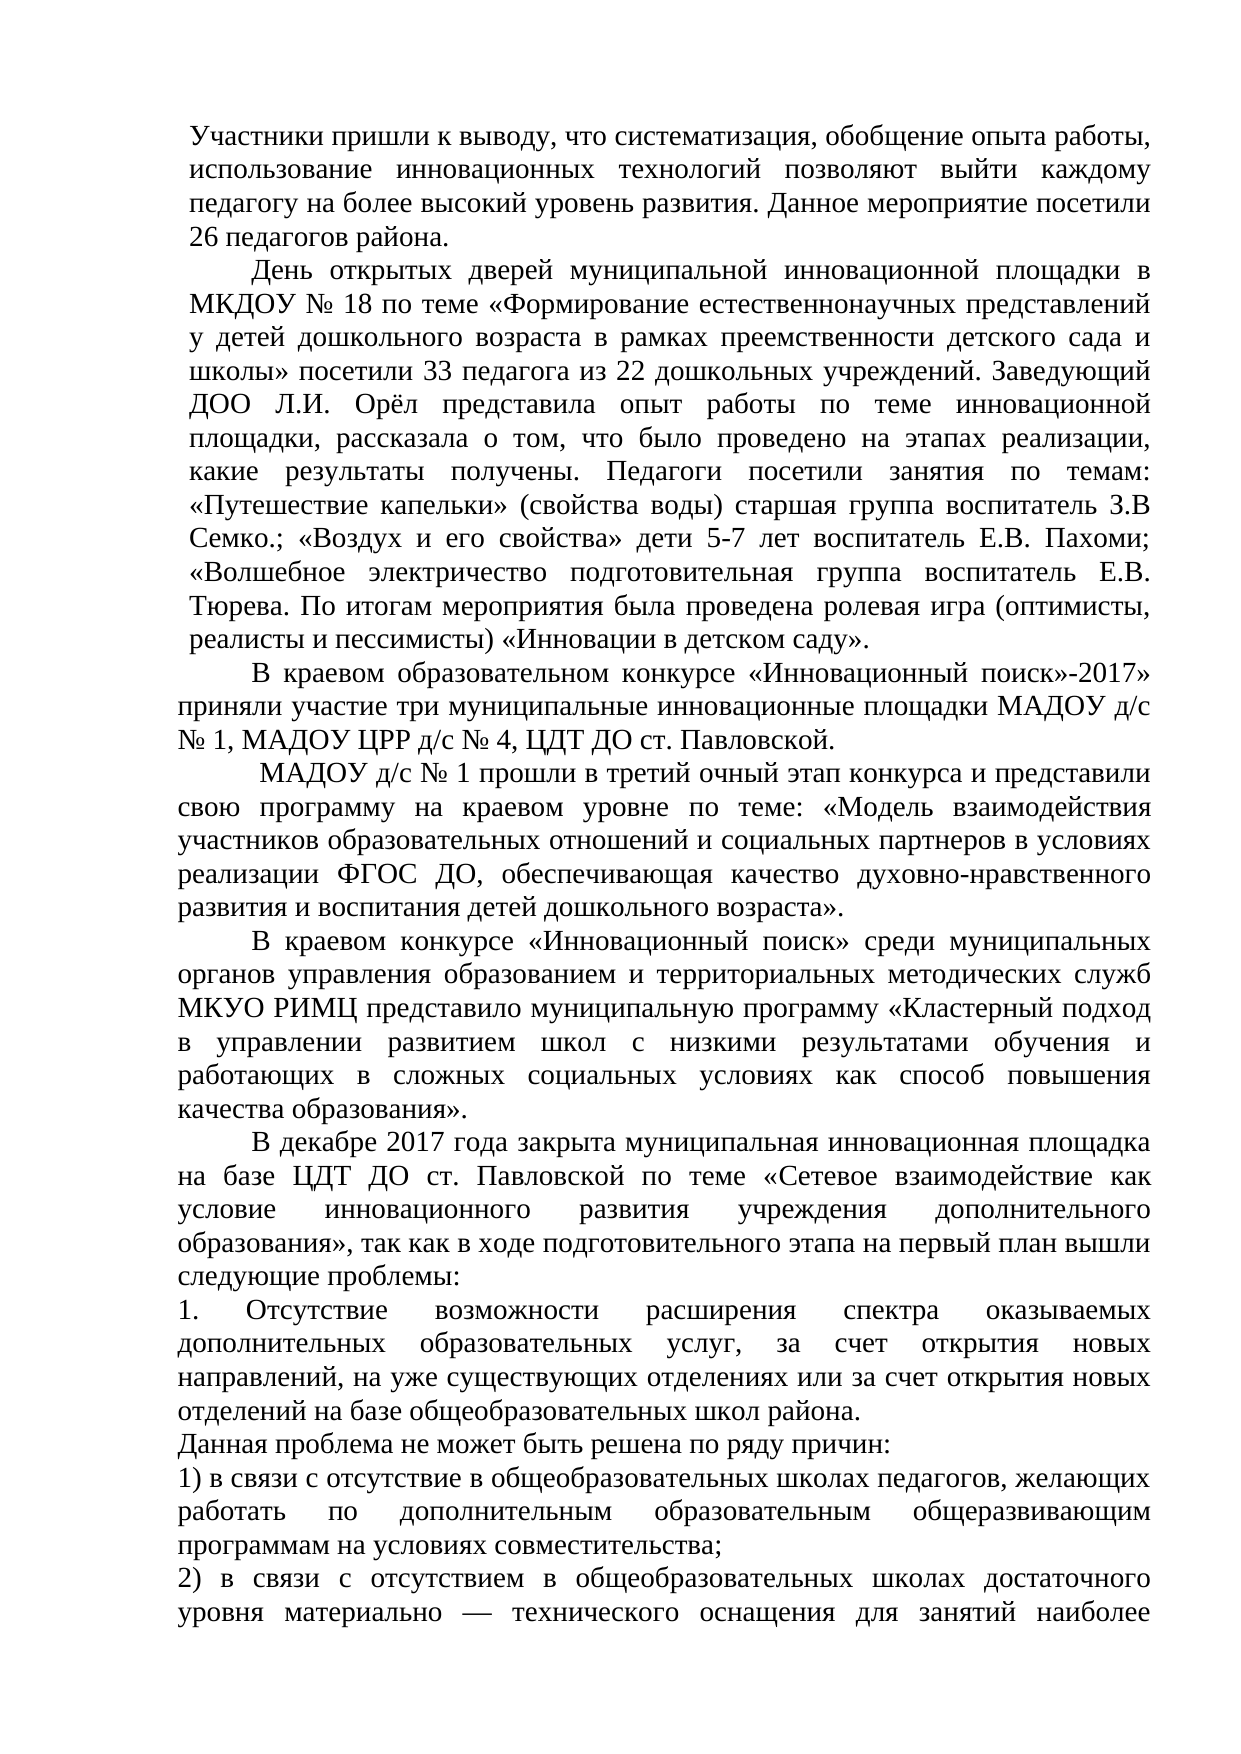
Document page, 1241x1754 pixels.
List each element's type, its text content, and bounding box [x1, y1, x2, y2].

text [177, 1560, 1152, 1627]
text В краевом образовательном конкурсе «Инновационный поиск»-2017» приняли участие три муниципальные инновационные площадки МАДОУ д/с № 1, МАДОУ ЦРР д/с № 4, ЦДТ ДО ст. Павловской. [177, 655, 1152, 755]
text 1) в связи с отсутствие в общеобразовательных школах педагогов, желающих работать по дополнительным образовательным общеразвивающим программам на условиях совместительства; [177, 1460, 1152, 1560]
text МАДОУ д/с № 1 прошли в третий очный этап конкурса и представили свою программу на краевом уровне по теме: «Модель взаимодействия участников образовательных отношений и социальных партнеров в условиях реализации ФГОС ДО, обеспечивающая качество духовно-нравственного развития и воспитания детей дошкольного возраста». [177, 755, 1152, 923]
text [189, 118, 1152, 252]
text В краевом конкурсе «Инновационный поиск» среди муниципальных органов управления образованием и территориальных методических служб МКУО РИМЦ представило муниципальную программу «Кластерный подход в управлении развитием школ с низкими результатами обучения и работающих в сложных социальных условиях как способ повышения качества образования». [177, 923, 1152, 1124]
text Данная проблема не может быть решена по ряду причин: [177, 1426, 1152, 1460]
text В декабре 2017 года закрыта муниципальная инновационная площадка на базе ЦДТ ДО ст. Павловской по теме «Сетевое взаимодействие как условие инновационного развития учреждения дополнительного образования», так как в ходе подготовительного этапа на первый план вышли следующие проблемы: [177, 1124, 1152, 1292]
text 1. Отсутствие возможности расширения спектра оказываемых дополнительных образовательных услуг, за счет открытия новых направлений, на уже существующих отделениях или за счет открытия новых отделений на базе общеобразовательных школ района. [177, 1292, 1152, 1426]
text День открытых дверей муниципальной инновационной площадки в МКДОУ № 18 по теме «Формирование естественнонаучных представлений у детей дошкольного возраста в рамках преемственности детского сада и школы» посетили 33 педагога из 22 дошкольных учреждений. Заведующий ДОО Л.И. Орёл представила опыт работы по теме инновационной площадки, рассказала о том, что было проведено на этапах реализации, какие результаты получены. Педагоги посетили занятия по темам: «Путешествие капельки» (свойства воды) старшая группа воспитатель З.В Семко.; «Воздух и его свойства» дети 5-7 лет воспитатель Е.В. Пахоми; «Волшебное электричество подготовительная группа воспитатель Е.В. Тюрева. По итогам мероприятия была проведена ролевая игра (оптимисты, реалисты и пессимисты) «Инновации в детском саду». [189, 252, 1152, 655]
